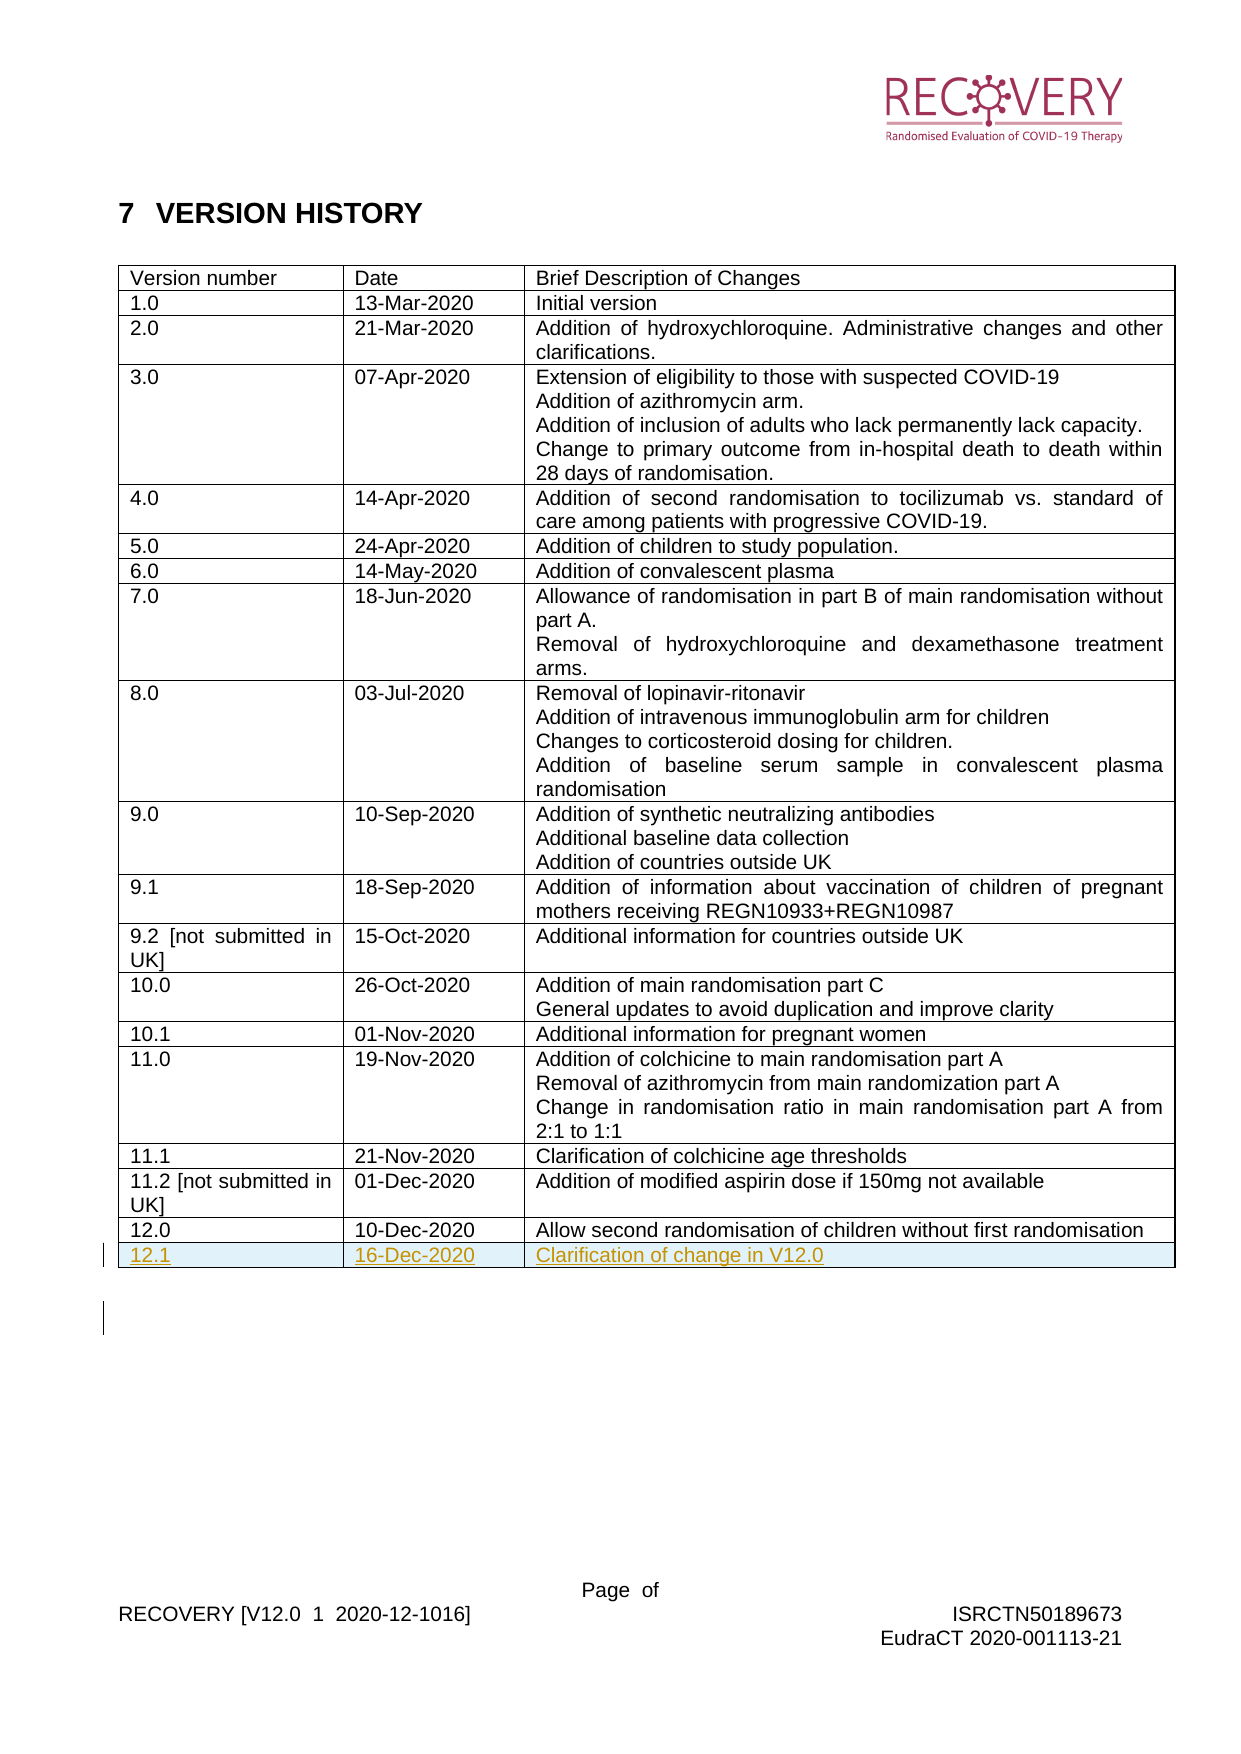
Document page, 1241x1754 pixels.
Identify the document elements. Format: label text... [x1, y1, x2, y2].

table_cell 10.0 [119, 973, 343, 1021]
table_cell 21-Mar-2020 [344, 316, 524, 363]
table_cell 10-Sep-2020 [344, 802, 524, 874]
table_cell 10-Dec-2020 [344, 1218, 524, 1242]
table_cell Initial version [525, 291, 1174, 314]
table_cell Additional information for countries outside UK [525, 924, 1174, 972]
table_cell Addition of main randomisation part C General updates to avoid duplication and improve clarity [525, 973, 1174, 1021]
table_cell 01-Nov-2020 [344, 1022, 524, 1046]
table_cell Addition of second randomisation to tocilizumab vs. standard of care among patients with progressive COVID-19. [525, 485, 1174, 533]
table_cell 18-Sep-2020 [344, 875, 524, 923]
table_cell 14-May-2020 [344, 559, 524, 583]
table_cell Addition of children to study population. [525, 534, 1174, 558]
table_cell 2.0 [119, 316, 343, 363]
table_cell 1.0 [119, 291, 343, 314]
table_cell 7.0 [119, 584, 343, 680]
table_cell 9.1 [119, 875, 343, 923]
table_cell Addition of colchicine to main randomisation part A Removal of azithromycin from main randomization part A Change in randomisation ratio in main randomisation part A from 2:1 to 1:1 [525, 1047, 1174, 1143]
table_cell Addition of synthetic neutralizing antibodies Additional baseline data collection Addition of countries outside UK [525, 802, 1174, 874]
table_cell 21-Nov-2020 [344, 1144, 524, 1168]
table_header Date [344, 266, 524, 289]
table_cell 11.1 [119, 1144, 343, 1168]
table_cell Addition of information about vaccination of children of pregnant mothers receiving REGN10933+REGN10987 [525, 875, 1174, 923]
table_cell 5.0 [119, 534, 343, 558]
table_cell 12.0 [119, 1218, 343, 1242]
table_cell Allow second randomisation of children without first randomisation [525, 1218, 1174, 1242]
table_cell 03-Jul-2020 [344, 681, 524, 801]
table_cell Clarification of colchicine age thresholds [525, 1144, 1174, 1168]
table_cell 18-Jun-2020 [344, 584, 524, 680]
picture [886, 75, 1123, 143]
table_cell Allowance of randomisation in part B of main randomisation without part A. Removal of hydroxychloroquine and dexamethasone treatment arms. [525, 584, 1174, 680]
table_cell 3.0 [119, 365, 343, 484]
table_cell Addition of convalescent plasma [525, 559, 1174, 583]
table_header Brief Description of Changes [525, 266, 1174, 289]
table_cell 15-Oct-2020 [344, 924, 524, 972]
table_cell 8.0 [119, 681, 343, 801]
table_cell 26-Oct-2020 [344, 973, 524, 1021]
table_cell Addition of modified aspirin dose if 150mg not available [525, 1169, 1174, 1217]
table_header Version number [119, 266, 343, 289]
table_cell 10.1 [119, 1022, 343, 1046]
table_cell 9.2 [not submitted in UK] [119, 924, 343, 972]
table_cell Addition of hydroxychloroquine. Administrative changes and other clarifications. [525, 316, 1174, 363]
table_cell 6.0 [119, 559, 343, 583]
table_cell 24-Apr-2020 [344, 534, 524, 558]
table_cell 9.0 [119, 802, 343, 874]
subtitle VERSION HISTORY [118, 196, 1122, 229]
table_cell Additional information for pregnant women [525, 1022, 1174, 1046]
table_cell 11.2 [not submitted in UK] [119, 1169, 343, 1217]
table_cell 4.0 [119, 485, 343, 533]
table_cell 11.0 [119, 1047, 343, 1143]
table_cell 19-Nov-2020 [344, 1047, 524, 1143]
table_cell Removal of lopinavir-ritonavir Addition of intravenous immunoglobulin arm for children Changes to corticosteroid dosing for children. Addition of baseline serum sample in convalescent plasma randomisation [525, 681, 1174, 801]
table_cell Extension of eligibility to those with suspected COVID-19 Addition of azithromycin arm. Addition of inclusion of adults who lack permanently lack capacity. Change to primary outcome from in-hospital death to death within 28 days of randomisation. [525, 365, 1174, 484]
table_cell 13-Mar-2020 [344, 291, 524, 314]
table_cell 07-Apr-2020 [344, 365, 524, 484]
table_cell 14-Apr-2020 [344, 485, 524, 533]
table_cell 01-Dec-2020 [344, 1169, 524, 1217]
